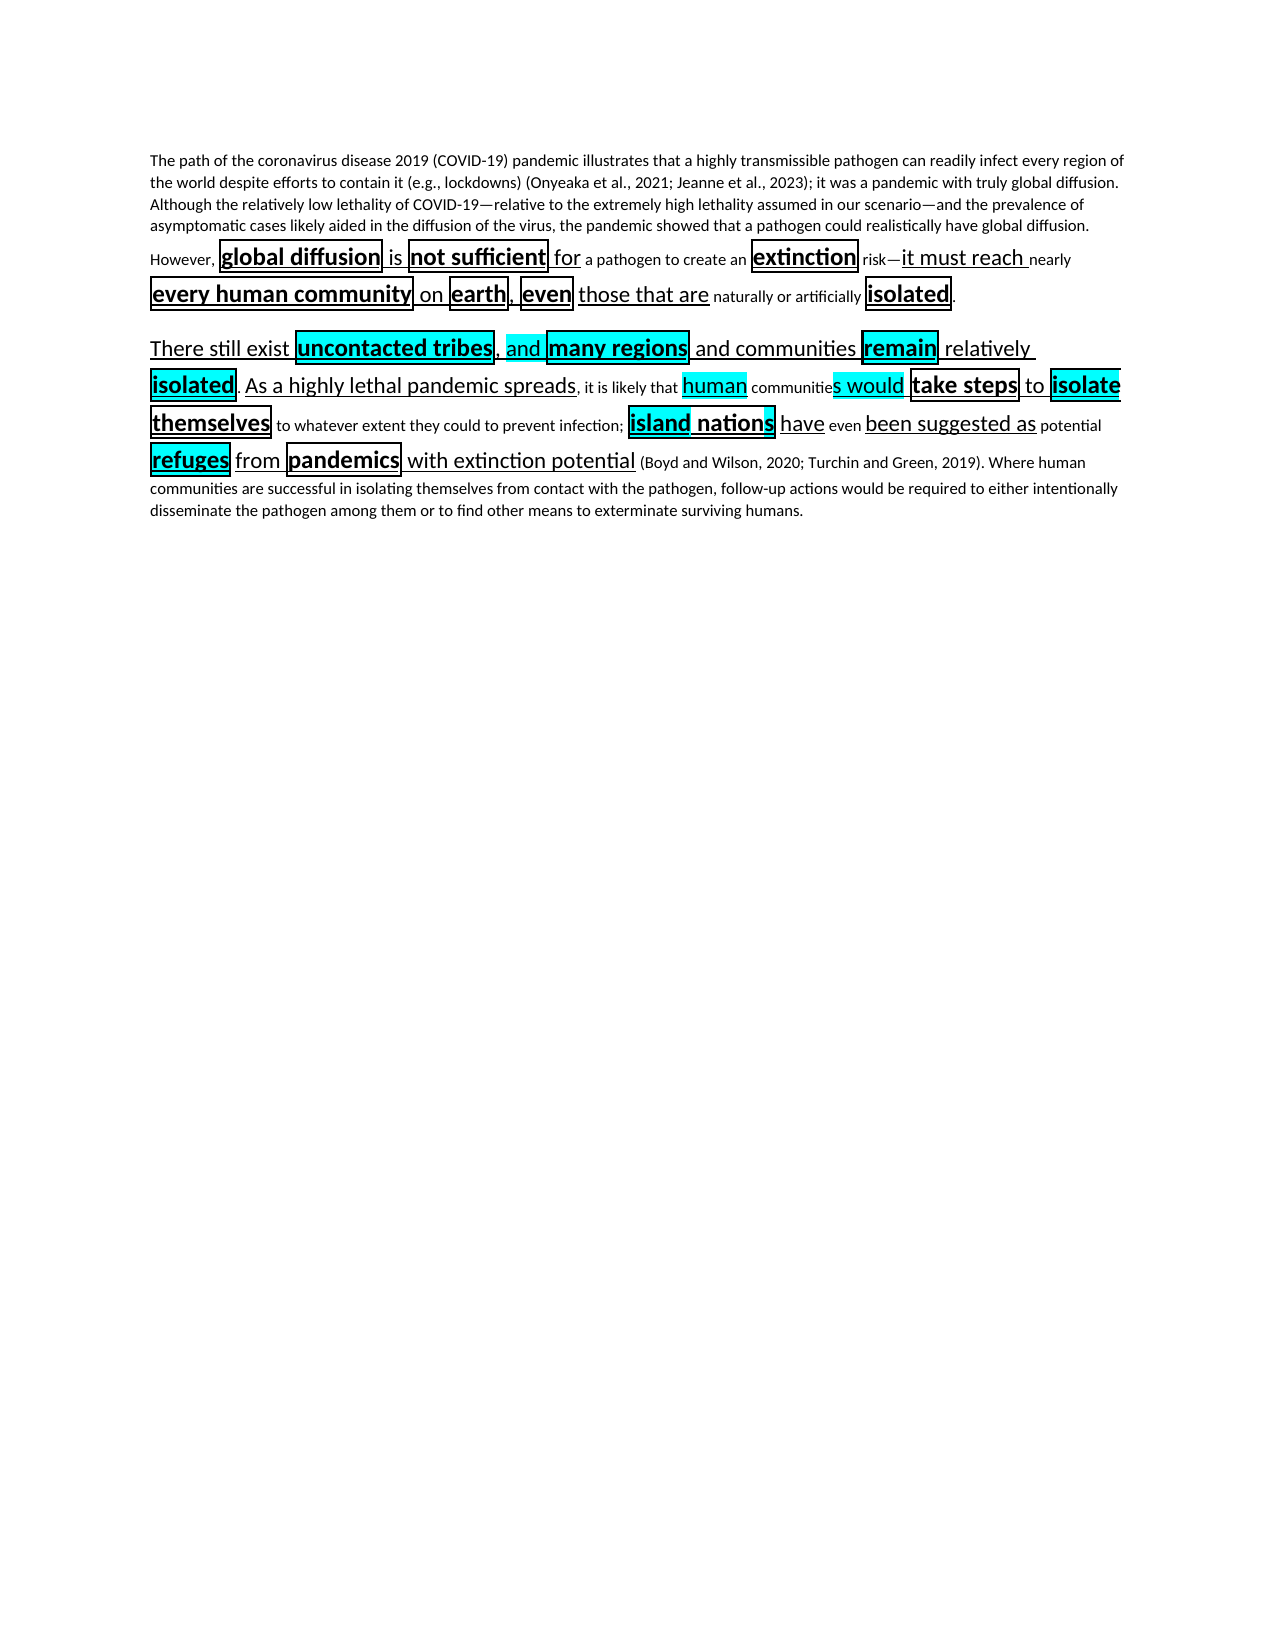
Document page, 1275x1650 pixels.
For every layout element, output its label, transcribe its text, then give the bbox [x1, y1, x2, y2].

text There still exist uncontacted tribes, and many regions and communities remain relatively isolated. As a highly lethal pandemic spreads, it is likely that human communities would take steps to isolate themselves to whatever extent they could to prevent infection; island nations have even been suggested as potential refuges from pandemics with extinction potential (Boyd and Wilson, 2020; Turchin and Green, 2019). Where human communities are successful in isolating themselves from contact with the pathogen, follow-up actions would be required to either intentionally disseminate the pathogen among them or to find other means to exterminate surviving humans. [150, 330, 1125, 521]
text The path of the coronavirus disease 2019 (COVID-19) pandemic illustrates that a highly transmissible pathogen can readily infect every region of the world despite efforts to contain it (e.g., lockdowns) (Onyeaka et al., 2021; Jeanne et al., 2023); it was a pandemic with truly global diffusion. Although the relatively low lethality of COVID-19—relative to the extremely high lethality assumed in our scenario—and the prevalence of asymptomatic cases likely aided in the diffusion of the virus, the pandemic showed that a pathogen could realistically have global diffusion. However, global diffusion is not sufficient for a pathogen to create an extinction risk—it must reach nearly every human community on earth, even those that are naturally or artificially isolated. [150, 150, 1125, 311]
